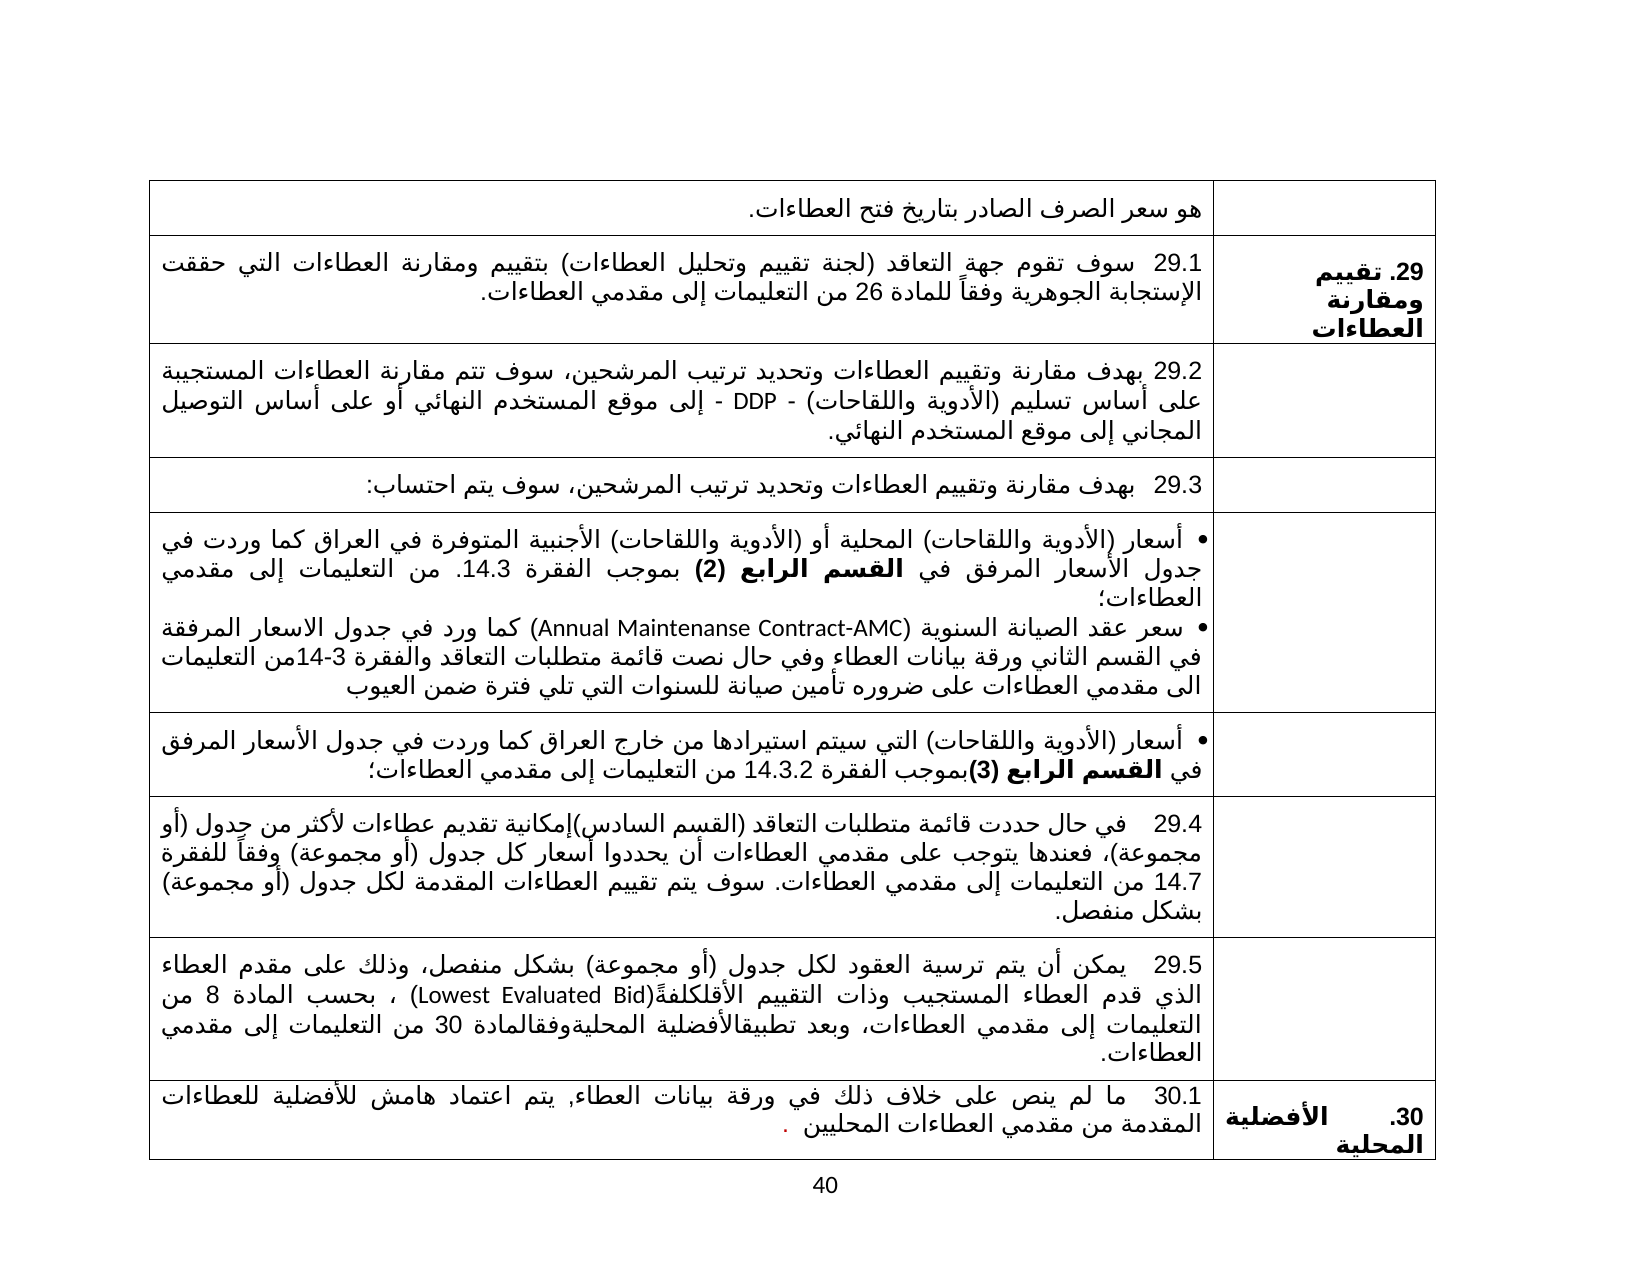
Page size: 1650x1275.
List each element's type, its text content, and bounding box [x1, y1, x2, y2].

table_cell 29.5 يمكن أن يتم ترسية العقود لكل جدول (أو مجموعة) بشكل منفصل، وذلك على مقدم العطاء الذي قدم العطاء المستجيب وذات التقييم الأقلكلفةً(Lowest Evaluated Bid) ، بحسب المادة 8 من التعليمات إلى مقدمي العطاءات، وبعد تطبيقالأفضلية المحليةوفقالمادة 30 من التعليمات إلى مقدمي العطاءات. [150, 938, 1213, 1080]
table_cell [1214, 181, 1435, 235]
table_cell أسعار (الأدوية واللقاحات) التي سيتم استيرادها من خارج العراق كما وردت في جدول الأسعار المرفق في القسم الرابع (3)بموجب الفقرة 14.3.2 من التعليمات إلى مقدمي العطاءات؛ [150, 713, 1213, 796]
table_cell 29.3 بهدف مقارنة وتقييم العطاءات وتحديد ترتيب المرشحين، سوف يتم احتساب: [150, 458, 1213, 512]
table_cell 29.2 بهدف مقارنة وتقييم العطاءات وتحديد ترتيب المرشحين، سوف تتم مقارنة العطاءات المستجيبة على أساس تسليم (الأدوية واللقاحات) - DDP - إلى موقع المستخدم النهائي أو على أساس التوصيل المجاني إلى موقع المستخدم النهائي. [150, 344, 1213, 457]
table_cell [1214, 797, 1435, 937]
table_cell 29.4 في حال حددت قائمة متطلبات التعاقد (القسم السادس)إمكانية تقديم عطاءات لأكثر من جدول (أو مجموعة)، فعندها يتوجب على مقدمي العطاءات أن يحددوا أسعار كل جدول (أو مجموعة) وفقاً للفقرة 14.7 من التعليمات إلى مقدمي العطاءات. سوف يتم تقييم العطاءات المقدمة لكل جدول (أو مجموعة) بشكل منفصل. [150, 797, 1213, 937]
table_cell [150, 1081, 1213, 1159]
table_cell [1214, 513, 1435, 712]
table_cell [150, 181, 1213, 235]
table_cell 29. تقييم ومقارنة العطاءات [1214, 236, 1435, 343]
table_cell [1214, 344, 1435, 457]
table_cell [1214, 938, 1435, 1080]
table_cell [1214, 458, 1435, 512]
table_cell أسعار (الأدوية واللقاحات) المحلية أو (الأدوية واللقاحات) الأجنبية المتوفرة في العراق كما وردت في جدول الأسعار المرفق في القسم الرابع (2) بموجب الفقرة 14.3. من التعليمات إلى مقدمي العطاءات؛ سعر عقد الصيانة السنوية (Annual Maintenanse Contract-AMC) كما ورد في جدول الاسعار المرفقة في القسم الثاني ورقة بيانات العطاء وفي حال نصت قائمة متطلبات التعاقد والفقرة 3-14من التعليمات الى مقدمي العطاءات على ضروره تأمين صيانة للسنوات التي تلي فترة ضمن العيوب [150, 513, 1213, 712]
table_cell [1214, 1081, 1435, 1159]
table_cell [1214, 713, 1435, 796]
table_cell 29.1 سوف تقوم جهة التعاقد (لجنة تقييم وتحليل العطاءات) بتقييم ومقارنة العطاءات التي حققت الإستجابة الجوهرية وفقاً للمادة 26 من التعليمات إلى مقدمي العطاءات. [150, 236, 1213, 343]
